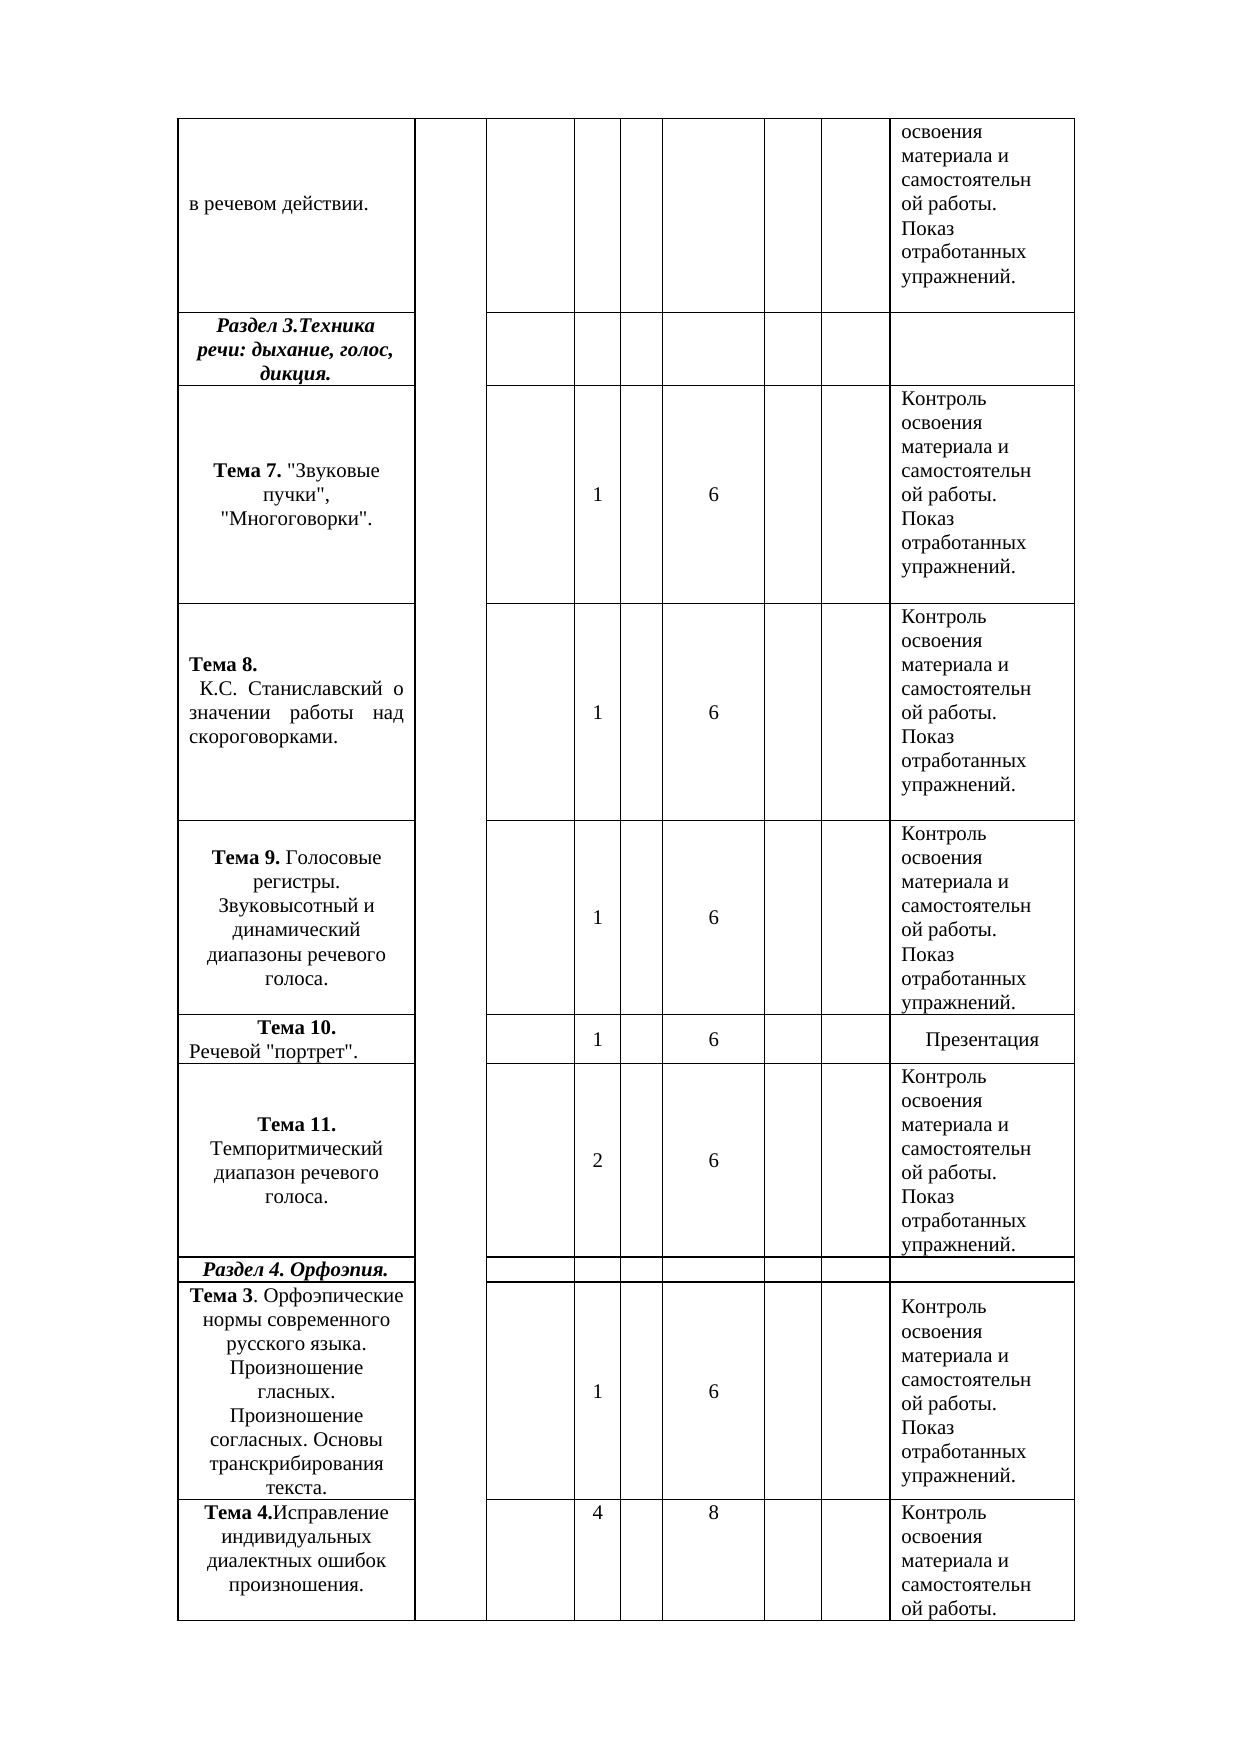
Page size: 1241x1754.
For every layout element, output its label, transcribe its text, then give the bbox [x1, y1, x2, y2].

table_cell Контроль освоения материала и самостоятельн ой работы. Показ отработанных упражнений. [891, 1283, 1074, 1499]
table_cell [621, 1064, 662, 1256]
table_cell [765, 119, 821, 312]
table_cell [575, 313, 620, 385]
table_cell 4 [575, 1500, 620, 1620]
table_cell [621, 821, 662, 1014]
table_cell [765, 1258, 821, 1281]
table_cell 6 [663, 1015, 764, 1063]
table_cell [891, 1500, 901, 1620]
table_cell [822, 1258, 889, 1281]
table_cell 1 [575, 821, 620, 1014]
table_cell [765, 604, 821, 820]
table_cell [487, 386, 574, 602]
table_cell Тема 7. "Звуковые пучки", "Многоговорки". [179, 386, 414, 602]
table_cell 2 [575, 1064, 620, 1256]
table_cell [822, 821, 889, 1014]
table_cell [765, 1015, 821, 1063]
table_cell [822, 1064, 889, 1256]
table_cell [487, 1064, 574, 1256]
table_cell [822, 1283, 889, 1499]
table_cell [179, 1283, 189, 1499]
table_cell [663, 1258, 764, 1281]
table_cell 6 [663, 1064, 764, 1256]
table_cell [487, 1500, 574, 1620]
table_cell 1 [575, 386, 620, 602]
table_cell [822, 313, 889, 385]
table_cell [891, 1258, 1074, 1281]
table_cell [179, 119, 414, 312]
table_cell [822, 1500, 889, 1620]
table_cell 6 [663, 821, 764, 1014]
table_cell 6 [663, 386, 764, 602]
table_cell [765, 1064, 821, 1256]
table_cell [663, 313, 764, 385]
table_cell [621, 1015, 662, 1063]
table_cell Тема 11. Темпоритмический диапазон речевого голоса. [179, 1064, 414, 1256]
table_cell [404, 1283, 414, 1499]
table_cell 1 [575, 1283, 620, 1499]
table_cell [487, 1015, 574, 1063]
table_cell Раздел 4. Орфоэпия. [179, 1258, 414, 1281]
table_cell [765, 821, 821, 1014]
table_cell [891, 119, 1074, 312]
table_cell [487, 313, 574, 385]
table_cell Раздел 3.Техника речи: дыхание, голос, дикция. [179, 313, 414, 385]
table_cell [822, 604, 889, 820]
table_cell [621, 1283, 662, 1499]
table_cell [822, 386, 889, 602]
table_cell [621, 119, 662, 312]
table_cell [487, 604, 574, 820]
table_cell [487, 119, 574, 312]
table_cell 6 [663, 119, 764, 312]
table_cell Презентация [891, 1015, 1074, 1063]
table_cell [621, 386, 662, 602]
table_cell [765, 313, 821, 385]
table_cell 8 [663, 1500, 764, 1620]
table_cell [621, 313, 662, 385]
table_cell 1 [575, 604, 620, 820]
table_cell [621, 1258, 662, 1281]
table_cell [575, 1258, 620, 1281]
table_cell [822, 119, 889, 312]
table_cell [179, 1500, 414, 1620]
table_cell [487, 821, 574, 1014]
table_cell [822, 1015, 889, 1063]
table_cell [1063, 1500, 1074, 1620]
table_cell [621, 604, 662, 820]
table_cell Тема 10. Речевой "портрет". [179, 1015, 414, 1063]
table_cell 6 [663, 604, 764, 820]
table_cell [765, 1500, 821, 1620]
table_cell [765, 1283, 821, 1499]
table_cell Тема 9. Голосовые регистры. Звуковысотный и динамический диапазоны речевого голоса. [179, 821, 414, 1014]
table_cell 1 [575, 1015, 620, 1063]
table_cell 1 [575, 119, 620, 312]
table_cell [891, 313, 1074, 385]
table_cell Тема 8. К.С. Станиславский о значении работы над скороговорками. [179, 604, 414, 820]
table_cell [487, 1283, 574, 1499]
table_cell [621, 1500, 662, 1620]
table_cell 6 [663, 1283, 764, 1499]
table_cell Контроль освоения материала и самостоятельн ой работы. Показ отработанных упражнений. [891, 604, 1074, 820]
table_cell Контроль освоения материала и самостоятельн ой работы. Показ отработанных упражнений. [891, 386, 1074, 602]
table_cell [487, 1258, 574, 1281]
table_cell [765, 386, 821, 602]
